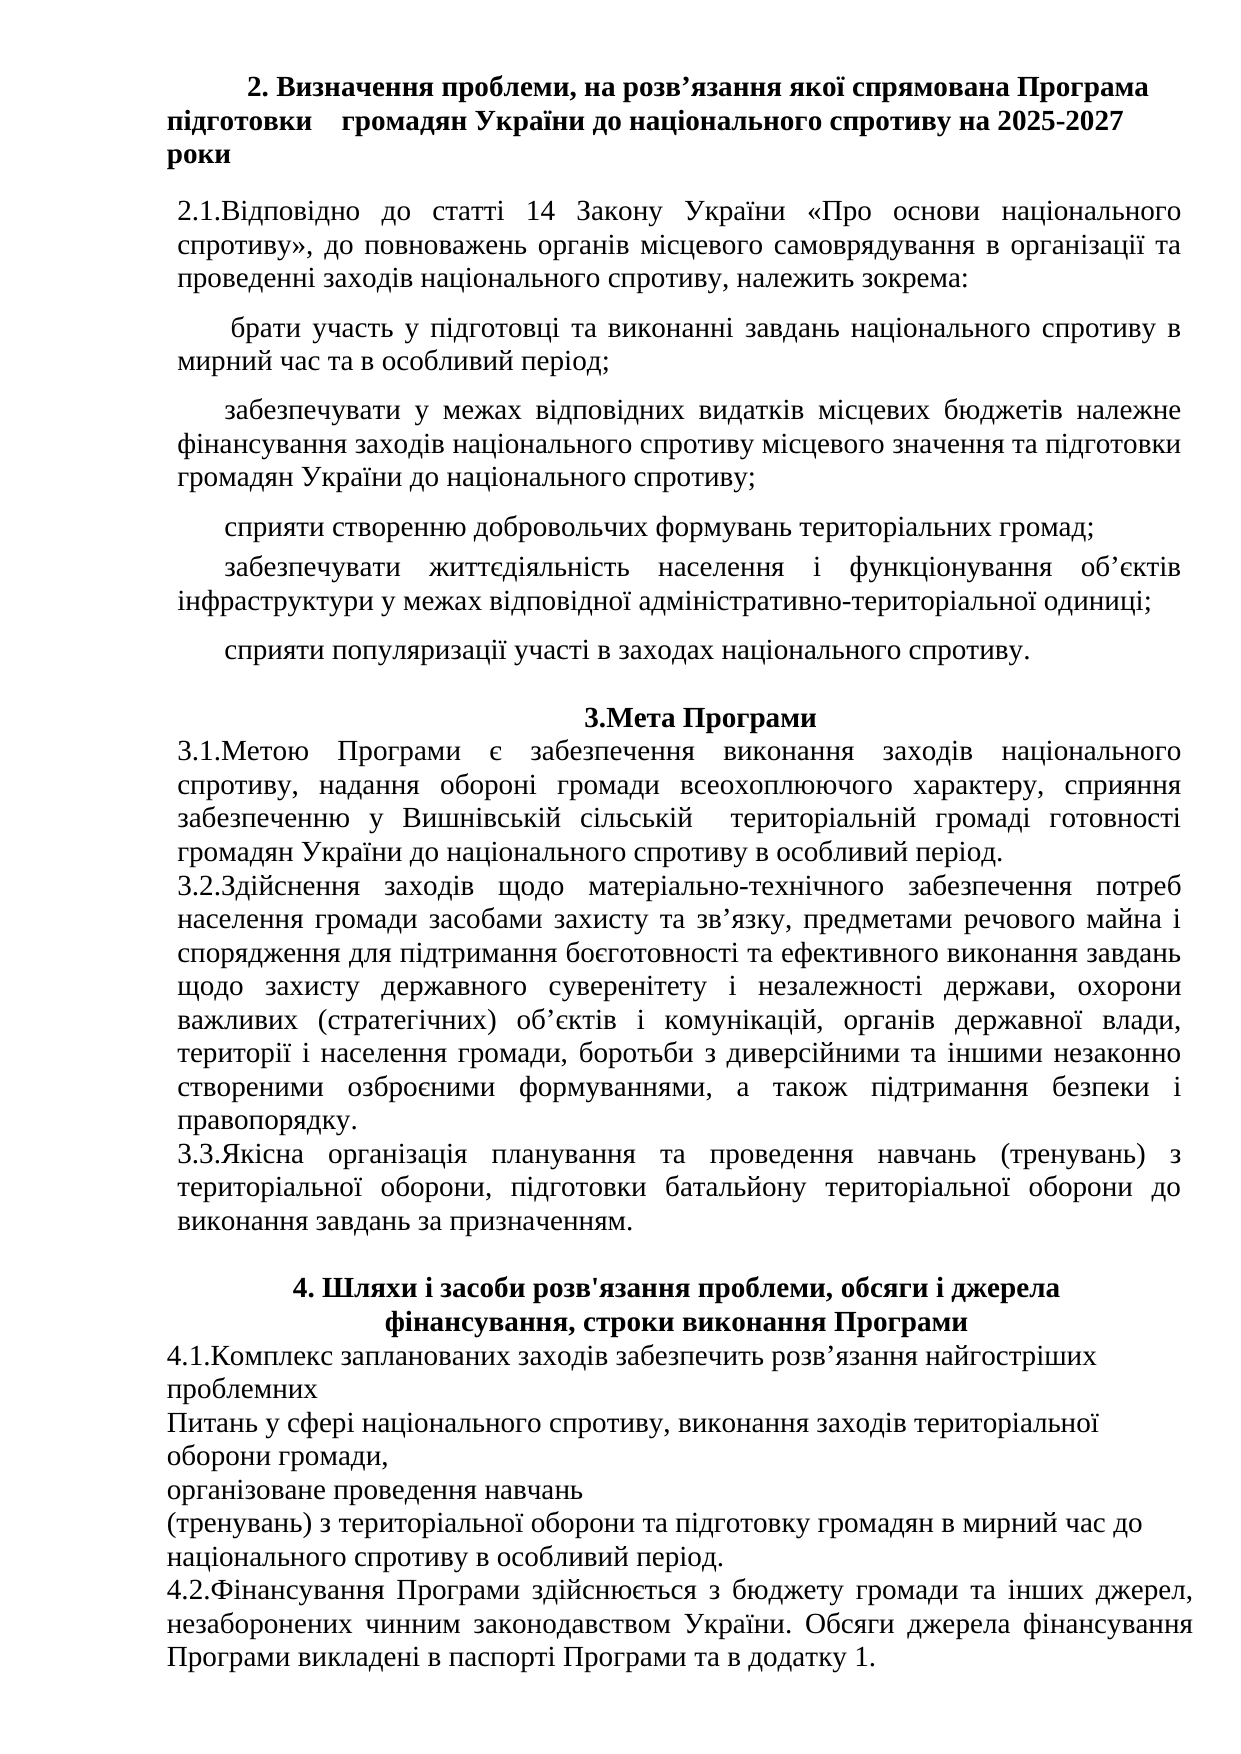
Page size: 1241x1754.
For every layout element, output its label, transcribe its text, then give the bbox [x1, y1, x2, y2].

text 3.3.Якісна організація планування та проведення навчань (тренувань) з територіальної оборони, підготовки батальйону територіальної оборони до виконання завдань за призначенням. [177, 1136, 1182, 1237]
text 4.1.Комплекс запланованих заходів забезпечить розв’язання найгостріших проблемних [167, 1338, 1194, 1405]
text організоване проведення навчань (тренувань) з територіальної оборони та підготовку громадян в мирний час до національного спротиву в особливий період. [167, 1472, 1194, 1572]
text 3.Мета Програми [207, 700, 1194, 733]
text сприяти популяризації участі в заходах національного спротиву. [224, 632, 1194, 666]
text 4.2.Фінансування Програми здійснюється з бюджету громади та інших джерел, незаборонених чинним законодавством України. Обсяги джерела фінансування Програми викладені в паспорті Програми та в додатку 1. [167, 1572, 1194, 1673]
text сприяти створенню добровольчих формувань територіальних громад; [224, 509, 1194, 542]
text 2. Визначення проблеми, на розв’язання якої спрямована Програма підготовки громадян України до національного спротиву на 2025-2027 роки [167, 69, 1156, 170]
text 3.2.Здійснення заходів щодо матеріально-технічного забезпечення потреб населення громади засобами захисту та зв’язку, предметами речового майна і спорядження для підтримання боєготовності та ефективного виконання завдань щодо захисту державного суверенітету і незалежності держави, охорони важливих (стратегічних) об’єктів і комунікацій, органів державної влади, території і населення громади, боротьби з диверсійними та іншими незаконно створеними озброєними формуваннями, а також підтримання безпеки і правопорядку. [177, 868, 1182, 1136]
text 3.1.Метою Програми є забезпечення виконання заходів національного спротиву, надання обороні громади всеохоплюючого характеру, сприяння забезпеченню у Вишнівській сільській територіальній громаді готовності громадян України до національного спротиву в особливий період. [177, 733, 1182, 867]
text 2.1.Відповідно до статті 14 Закону України «Про основи національного спротиву», до повноважень органів місцевого самоврядування в організації та проведенні заходів національного спротиву, належить зокрема: [177, 193, 1182, 294]
text брати участь у підготовці та виконанні завдань національного спротиву в мирний час та в особливий період; [177, 310, 1182, 377]
text Питань у сфері національного спротиву, виконання заходів територіальної оборони громади, [167, 1405, 1194, 1472]
text забезпечувати у межах відповідних видатків місцевих бюджетів належне фінансування заходів національного спротиву місцевого значення та підготовки громадян України до національного спротиву; [177, 392, 1182, 493]
text забезпечувати життєдіяльність населення і функціонування об’єктів інфраструктури у межах відповідної адміністративно-територіальної одиниці; [177, 549, 1182, 616]
text 4. Шляхи і засоби розв'язання проблеми, обсяги і джерела фінансування, строки виконання Програми [207, 1271, 1146, 1338]
